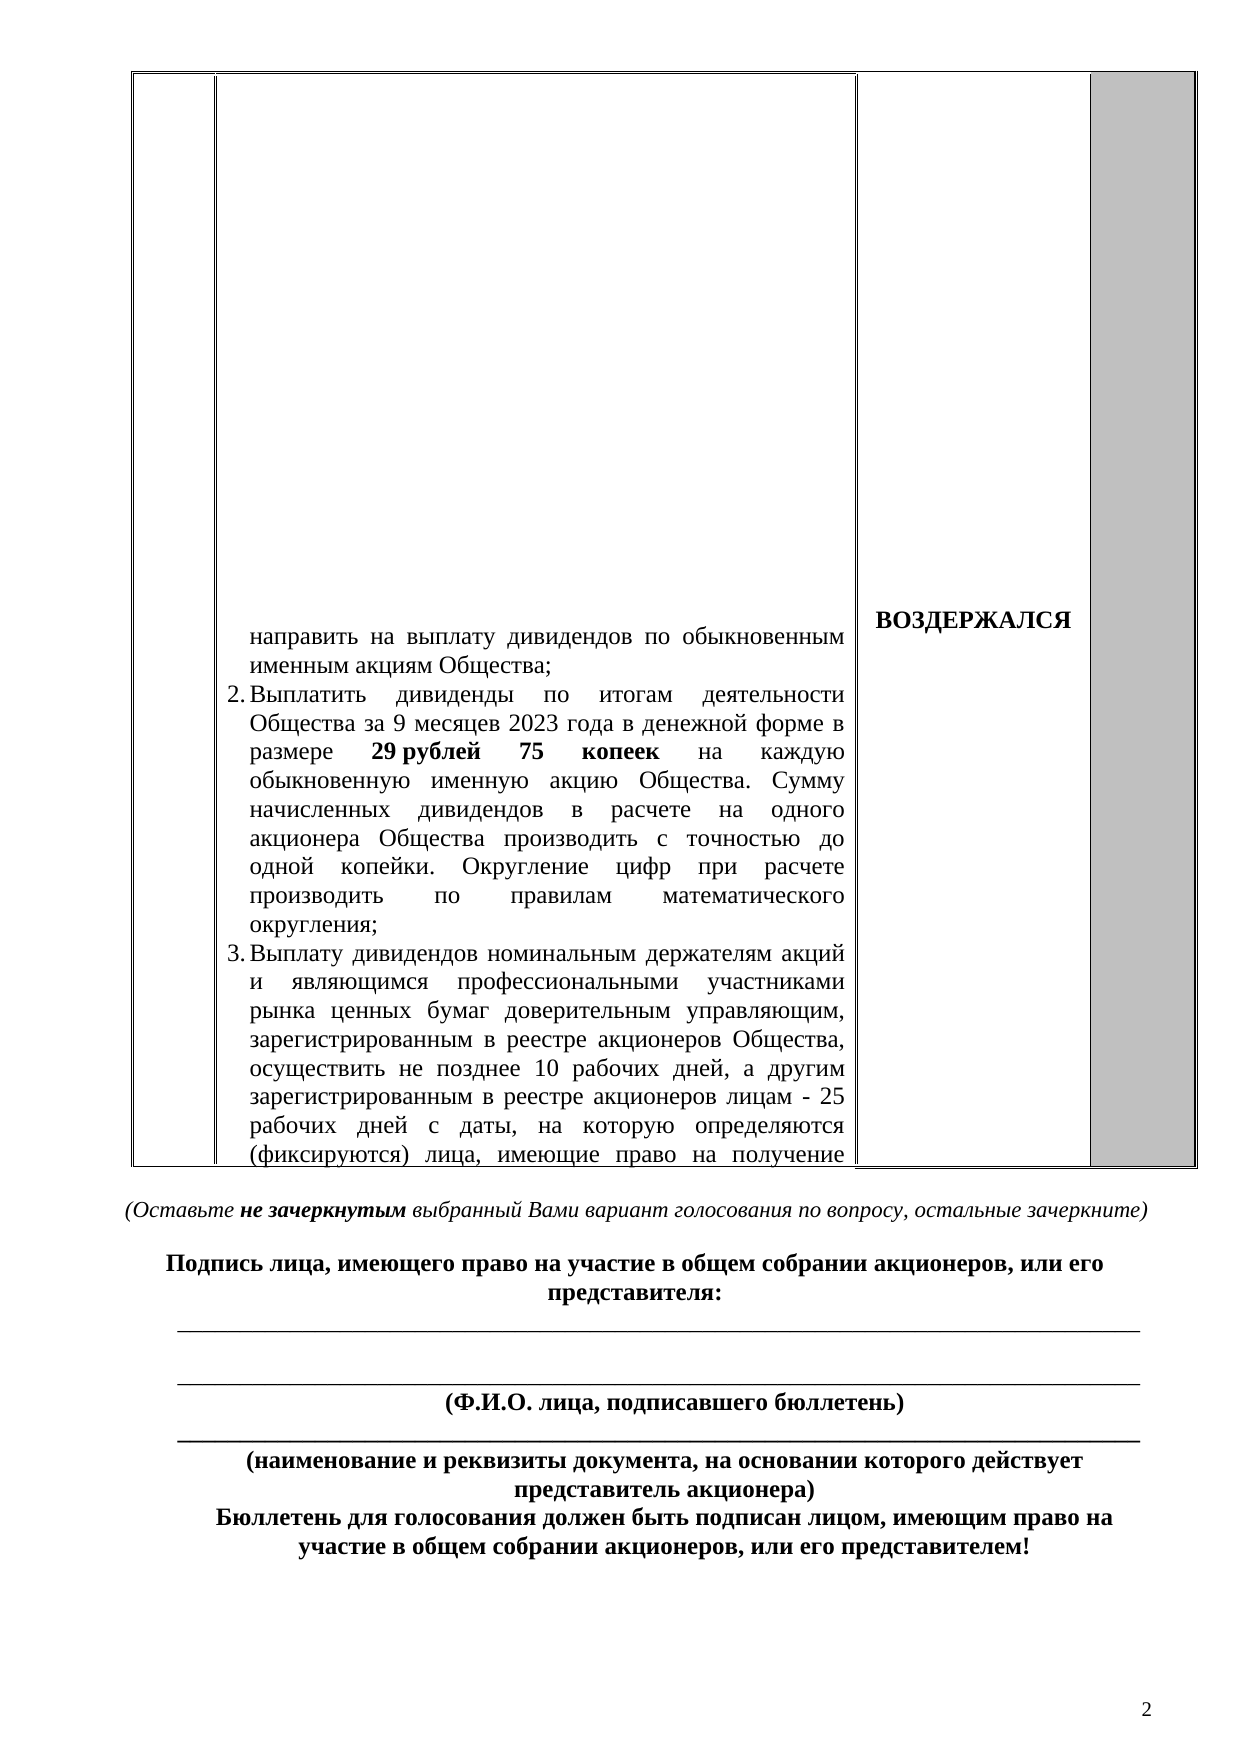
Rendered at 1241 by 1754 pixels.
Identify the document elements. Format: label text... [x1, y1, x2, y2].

table_cell ВОЗДЕРЖАЛСЯ [856, 72, 1091, 1166]
text (Ф.И.О. лица, подписавшего бюллетень) [177, 1387, 1172, 1416]
text _____________________________________________________________________________ [177, 1359, 1172, 1387]
text _____________________________________________________________________________ [177, 1306, 1152, 1334]
text Подпись лица, имеющего право на участие в общем собрании акционеров, или его представителя: [118, 1248, 1152, 1306]
text _____________________________________________________________________________ [177, 1416, 1172, 1445]
text (Оставьте не зачеркнутым выбранный Вами вариант голосования по вопросу, остальные зачеркните) [118, 1196, 1152, 1222]
text Бюллетень для голосования должен быть подписан лицом, имеющим право на участие в общем собрании акционеров, или его представителем! [177, 1502, 1152, 1560]
table_cell [1091, 72, 1194, 1166]
text (наименование и реквизиты документа, на основании которого действует представитель акционера) [177, 1445, 1152, 1502]
